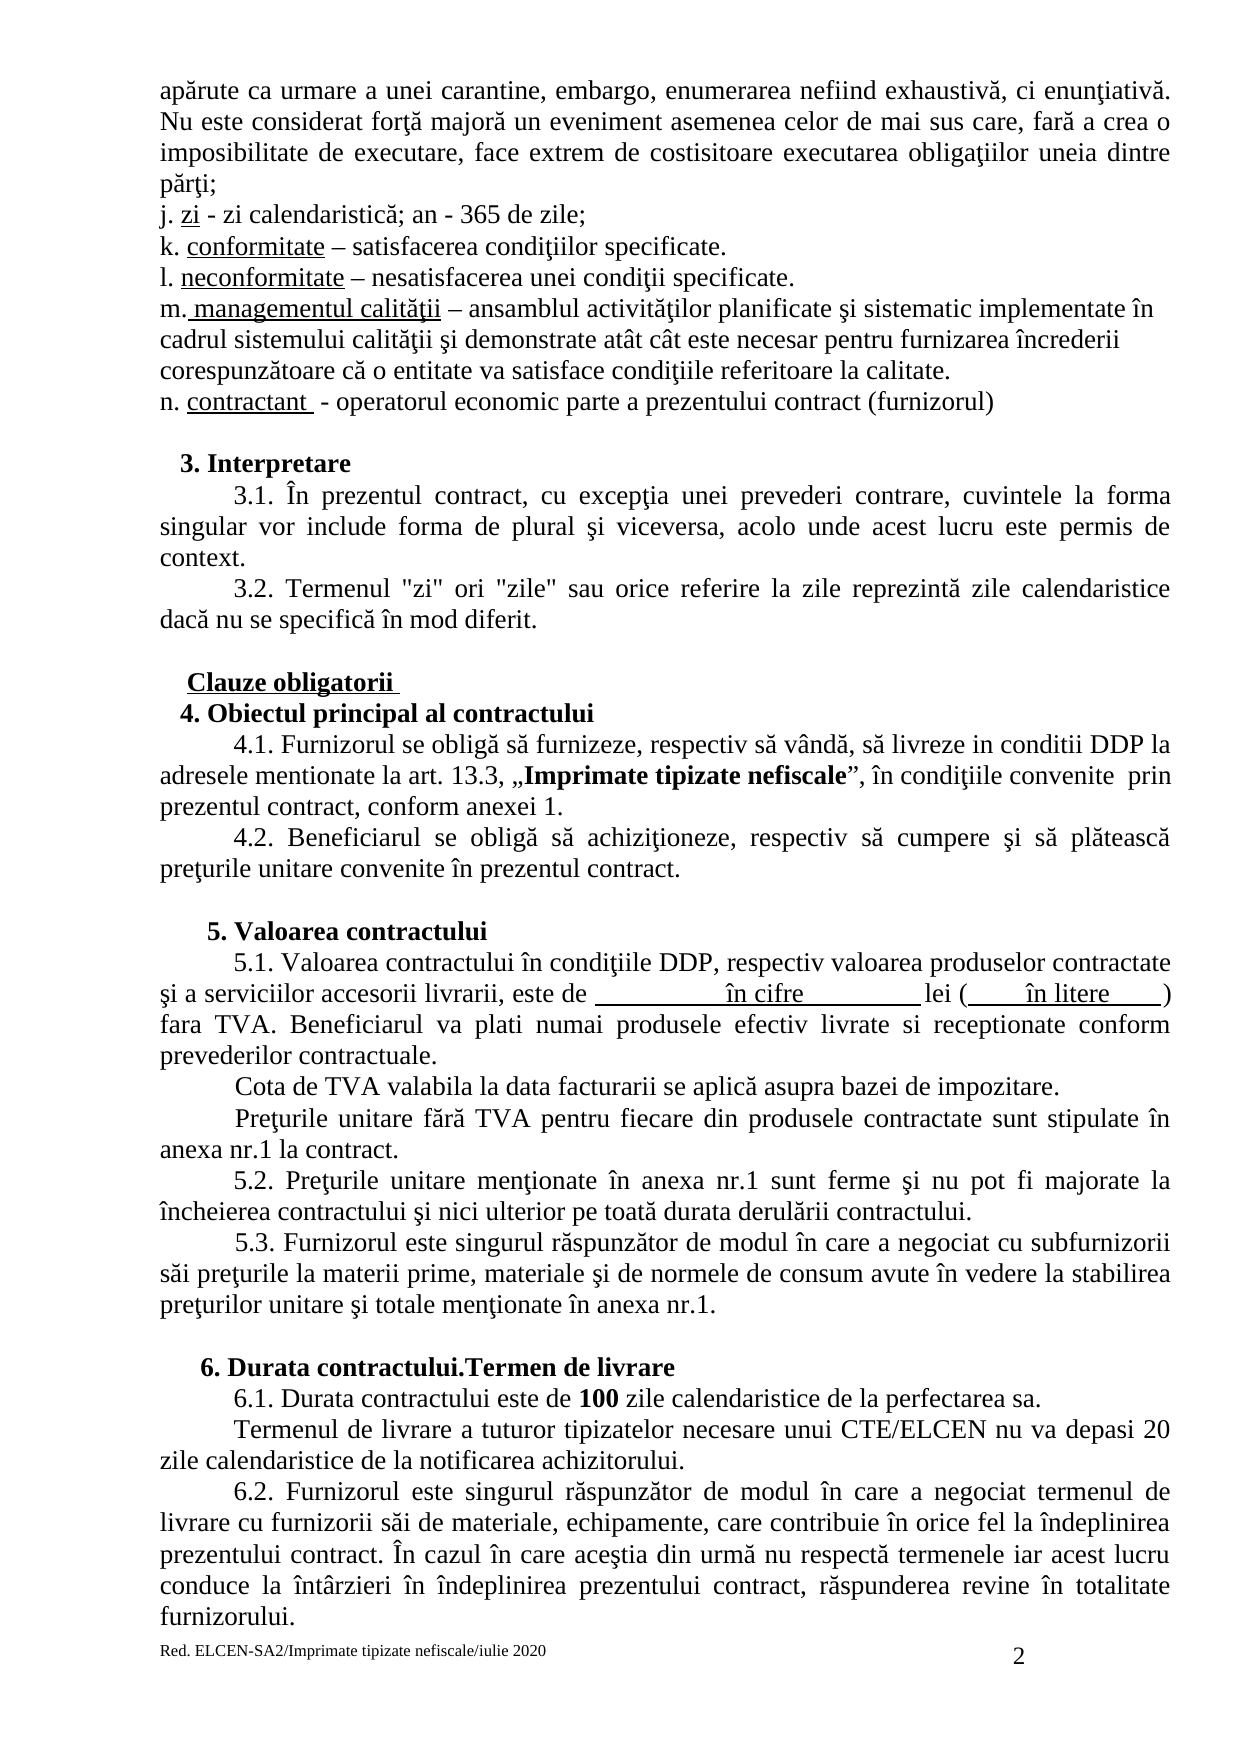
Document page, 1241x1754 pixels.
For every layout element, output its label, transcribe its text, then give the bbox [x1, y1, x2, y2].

text 4.2. Beneficiarul se obligă să achiziţioneze, respectiv să cumpere şi să plătească preţurile unitare convenite în prezentul contract. [159, 821, 1172, 884]
text 6.2. Furnizorul este singurul răspunzător de modul în care a negociat termenul de livrare cu furnizorii săi de materiale, echipamente, care contribuie în orice fel la îndeplinirea prezentului contract. În cazul în care aceştia din urmă nu respectă termenele iar acest lucru conduce la întârzieri în îndeplinirea prezentului contract, răspunderea revine în totalitate furnizorului. [159, 1475, 1172, 1631]
text 5.3. Furnizorul este singurul răspunzător de modul în care a negociat cu subfurnizorii săi preţurile la materii prime, materiale şi de normele de consum avute în vedere la stabilirea preţurilor unitare şi totale menţionate în anexa nr.1. [159, 1226, 1172, 1320]
text 5.1. Valoarea contractului în condiţiile DDP, respectiv valoarea produselor contractate şi a serviciilor accesorii livrarii, este de în cifre lei ( în litere ) fara TVA. Beneficiarul va plati numai produsele efectiv livrate si receptionate conform prevederilor contractuale. [159, 946, 1172, 1071]
text k. conformitate – satisfacerea condiţiilor specificate. [159, 229, 1172, 261]
text Termenul de livrare a tuturor tipizatelor necesare unui CTE/ELCEN nu va depasi 20 zile calendaristice de la notificarea achizitorului. [159, 1413, 1172, 1475]
text 6. Durata contractului.Termen de livrare [159, 1351, 1172, 1382]
text Preţurile unitare fără TVA pentru fiecare din produsele contractate sunt stipulate în anexa nr.1 la contract. [159, 1102, 1172, 1164]
text 3.2. Termenul "zi" ori "zile" sau orice referire la zile reprezintă zile calendaristice dacă nu se specifică în mod diferit. [159, 572, 1172, 634]
text 4.1. Furnizorul se obligă să furnizeze, respectiv să vândă, să livreze in conditii DDP la adresele mentionate la art. 13.3, „Imprimate tipizate nefiscale”, în condiţiile convenite prin prezentul contract, conform anexei 1. [159, 728, 1172, 821]
text Clauze obligatorii [159, 666, 1172, 697]
text j. zi - zi calendaristică; an - 365 de zile; [159, 198, 1172, 229]
text n. contractant - operatorul economic parte a prezentului contract (furnizorul) [159, 385, 1172, 416]
text 5.2. Preţurile unitare menţionate în anexa nr.1 sunt ferme şi nu pot fi majorate la încheierea contractului şi nici ulterior pe toată durata derulării contractului. [159, 1164, 1172, 1226]
text 4. Obiectul principal al contractului [159, 697, 1172, 728]
text m. managementul calităţii – ansamblul activităţilor planificate şi sistematic implementate în cadrul sistemului calităţii şi demonstrate atât cât este necesar pentru furnizarea încrederii corespunzătoare că o entitate va satisface condiţiile referitoare la calitate. [159, 292, 1172, 385]
text Cota de TVA valabila la data facturarii se aplică asupra bazei de impozitare. [159, 1071, 1172, 1102]
text 3. Interpretare [159, 448, 1172, 479]
text 3.1. În prezentul contract, cu excepţia unei prevederi contrare, cuvintele la forma singular vor include forma de plural şi viceversa, acolo unde acest lucru este permis de context. [159, 479, 1172, 572]
text 5. Valoarea contractului [159, 915, 1172, 946]
text l. neconformitate – nesatisfacerea unei condiţii specificate. [159, 261, 1172, 292]
text 6.1. Durata contractului este de 100 zile calendaristice de la perfectarea sa. [159, 1382, 1172, 1413]
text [159, 74, 1172, 198]
